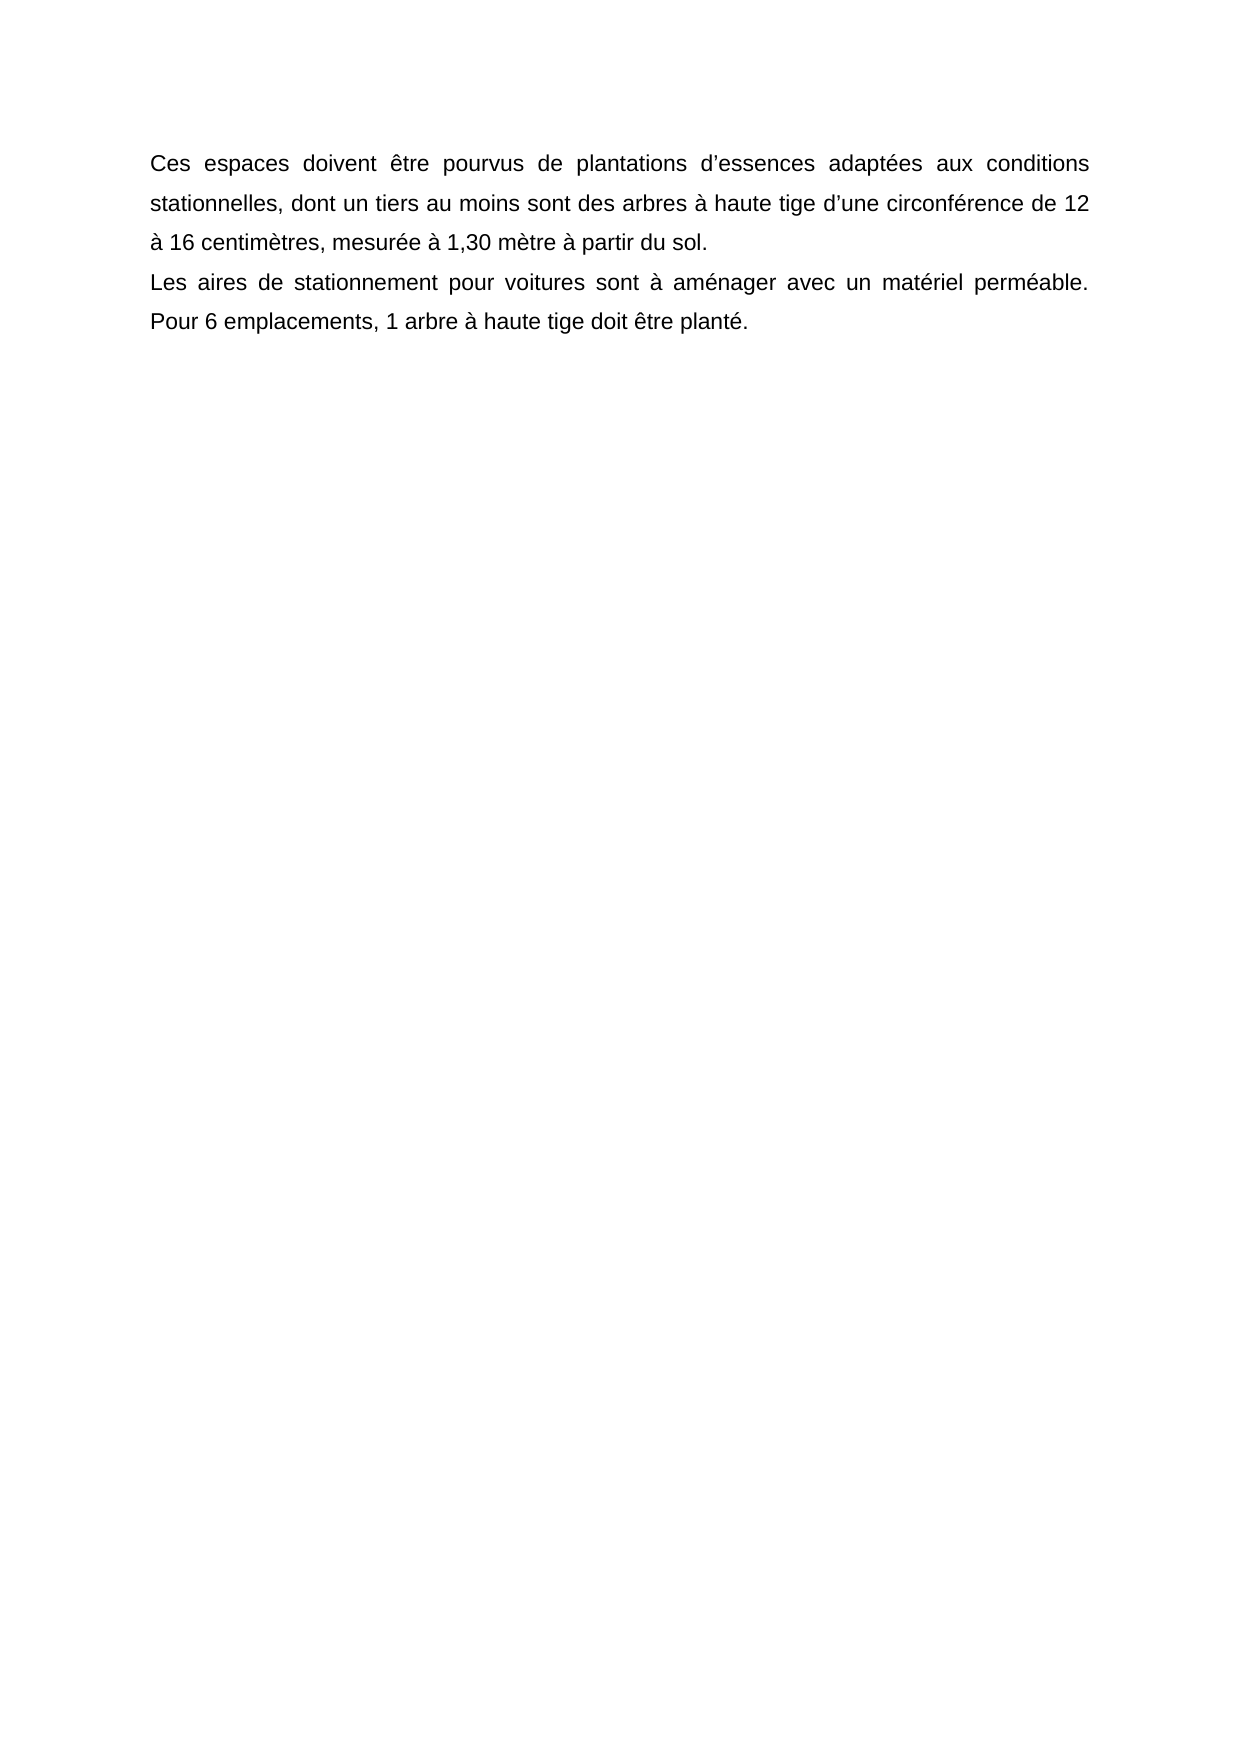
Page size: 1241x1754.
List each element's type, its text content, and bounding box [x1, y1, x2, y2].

text Ces espaces doivent être pourvus de plantations d’essences adaptées aux conditions stationnelles, dont un tiers au moins sont des arbres à haute tige d’une circonférence de 12 à 16 centimètres, mesurée à 1,30 mètre à partir du sol. [150, 150, 1090, 255]
text Les aires de stationnement pour voitures sont à aménager avec un matériel perméable. Pour 6 emplacements, 1 arbre à haute tige doit être planté. [150, 268, 1090, 334]
